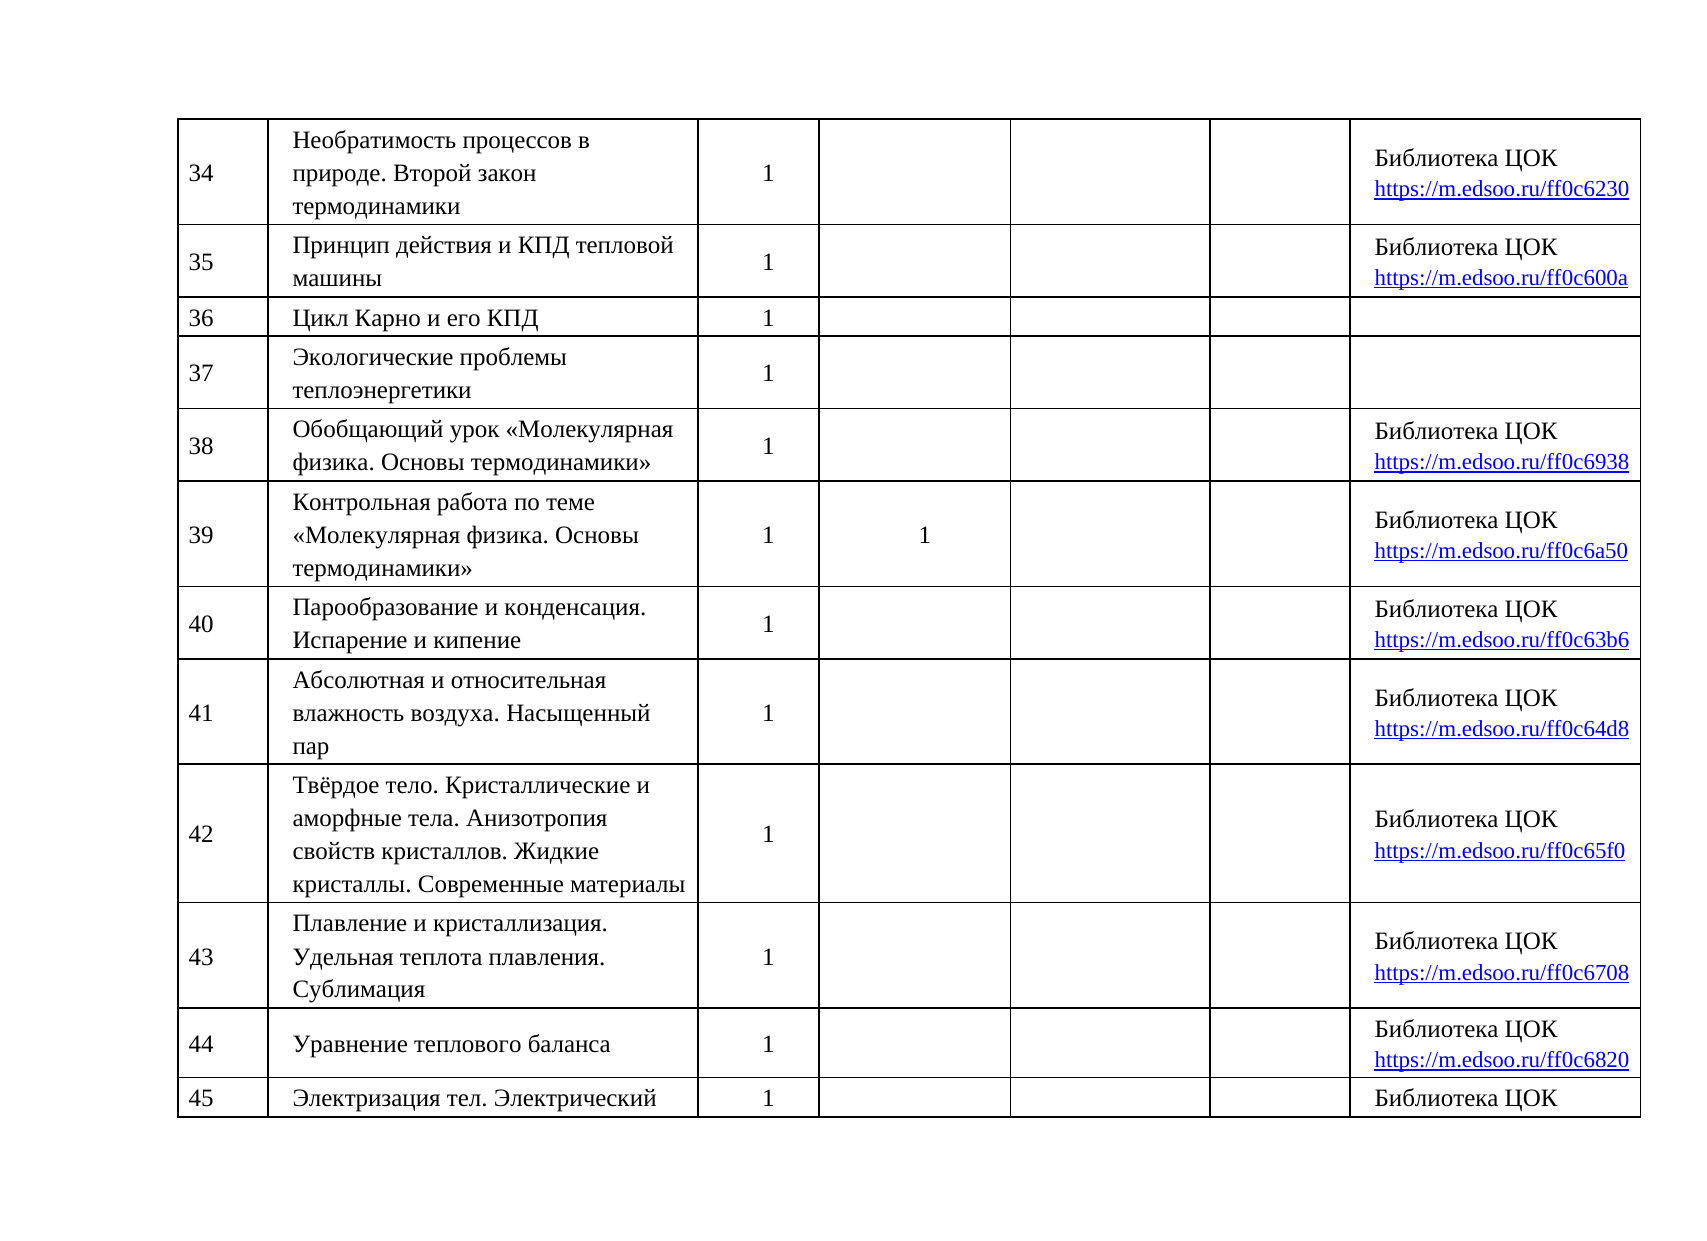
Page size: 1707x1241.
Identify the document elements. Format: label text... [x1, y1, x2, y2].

table_cell [1351, 298, 1640, 335]
table_cell [1211, 660, 1349, 763]
table_cell 1 [820, 482, 1010, 586]
table_cell [820, 903, 1010, 1007]
table_cell [1211, 409, 1349, 480]
table_cell Библиотека ЦОК https://m.edsoo.ru/ff0c6a50 [1351, 482, 1640, 586]
table_cell [1211, 337, 1349, 408]
table_cell 39 [179, 482, 267, 586]
table_cell [820, 660, 1010, 763]
table_cell Принцип действия и КПД тепловой машины [269, 225, 697, 296]
table_cell 1 [699, 337, 818, 408]
table_cell [1211, 1009, 1349, 1077]
table_cell Библиотека ЦОК https://m.edsoo.ru/ff0c65f0 [1351, 765, 1640, 902]
table_cell 1 [699, 903, 818, 1007]
table_cell [1011, 298, 1209, 335]
table_cell [1011, 337, 1209, 408]
table_cell [1011, 660, 1209, 763]
table_cell 1 [699, 120, 818, 223]
table_cell [1011, 587, 1209, 658]
table_cell [1011, 903, 1209, 1007]
table_cell 42 [179, 765, 267, 902]
table_cell 43 [179, 903, 267, 1007]
table_cell [1011, 1009, 1209, 1077]
table_cell Библиотека ЦОК https://m.edsoo.ru/ff0c6820 [1351, 1009, 1640, 1077]
table_cell Библиотека ЦОК https://m.edsoo.ru/ff0c64d8 [1351, 660, 1640, 763]
table_cell [1211, 120, 1349, 223]
table_cell 1 [699, 1009, 818, 1077]
table_cell [1211, 903, 1349, 1007]
table_cell 1 [699, 482, 818, 586]
table_cell 36 [179, 298, 267, 335]
table_cell 34 [179, 120, 267, 223]
table_cell 1 [699, 225, 818, 296]
table_cell Контрольная работа по теме «Молекулярная физика. Основы термодинамики» [269, 482, 697, 586]
table_cell [1211, 765, 1349, 902]
table_cell [820, 1009, 1010, 1077]
table_cell Плавление и кристаллизация. Удельная теплота плавления. Сублимация [269, 903, 697, 1007]
table_cell 1 [699, 765, 818, 902]
table_cell [1211, 482, 1349, 586]
table_cell Библиотека ЦОК https://m.edsoo.ru/ff0c600a [1351, 225, 1640, 296]
table_cell Необратимость процессов в природе. Второй закон термодинамики [269, 120, 697, 223]
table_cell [269, 1078, 697, 1116]
table_cell 44 [179, 1009, 267, 1077]
table_cell Библиотека ЦОК https://m.edsoo.ru/ff0c6230 [1351, 120, 1640, 223]
table_cell [1211, 1078, 1349, 1116]
table_cell Абсолютная и относительная влажность воздуха. Насыщенный пар [269, 660, 697, 763]
table_cell Библиотека ЦОК https://m.edsoo.ru/ff0c63b6 [1351, 587, 1640, 658]
table_cell [1211, 225, 1349, 296]
table_cell [1011, 120, 1209, 223]
table_cell 1 [699, 298, 818, 335]
table_cell 1 [699, 587, 818, 658]
table_cell 38 [179, 409, 267, 480]
table_cell Цикл Карно и его КПД [269, 298, 697, 335]
table_cell 40 [179, 587, 267, 658]
table_cell [1011, 482, 1209, 586]
table_cell Библиотека ЦОК https://m.edsoo.ru/ff0c6938 [1351, 409, 1640, 480]
table_cell [1011, 225, 1209, 296]
table_cell Твёрдое тело. Кристаллические и аморфные тела. Анизотропия свойств кристаллов. Жидкие кристаллы. Современные материалы [269, 765, 697, 902]
table_cell Обобщающий урок «Молекулярная физика. Основы термодинамики» [269, 409, 697, 480]
table_cell 37 [179, 337, 267, 408]
table_cell [820, 337, 1010, 408]
table_cell 41 [179, 660, 267, 763]
table_cell [1011, 765, 1209, 902]
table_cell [1351, 1078, 1640, 1116]
table_cell 35 [179, 225, 267, 296]
table_cell 45 [179, 1078, 267, 1116]
table_cell [1011, 409, 1209, 480]
table_cell 1 [699, 409, 818, 480]
table_cell Экологические проблемы теплоэнергетики [269, 337, 697, 408]
table_cell [820, 120, 1010, 223]
table_cell [820, 587, 1010, 658]
table_cell [820, 409, 1010, 480]
table_cell Уравнение теплового баланса [269, 1009, 697, 1077]
table_cell [820, 765, 1010, 902]
table_cell [1211, 298, 1349, 335]
table_cell [820, 298, 1010, 335]
table_cell [1351, 337, 1640, 408]
table_cell 1 [699, 660, 818, 763]
table_cell Парообразование и конденсация. Испарение и кипение [269, 587, 697, 658]
table_cell Библиотека ЦОК https://m.edsoo.ru/ff0c6708 [1351, 903, 1640, 1007]
table_cell [1011, 1078, 1209, 1116]
table_cell 1 [699, 1078, 818, 1116]
table_cell [1211, 587, 1349, 658]
table_cell [820, 225, 1010, 296]
table_cell [820, 1078, 1010, 1116]
